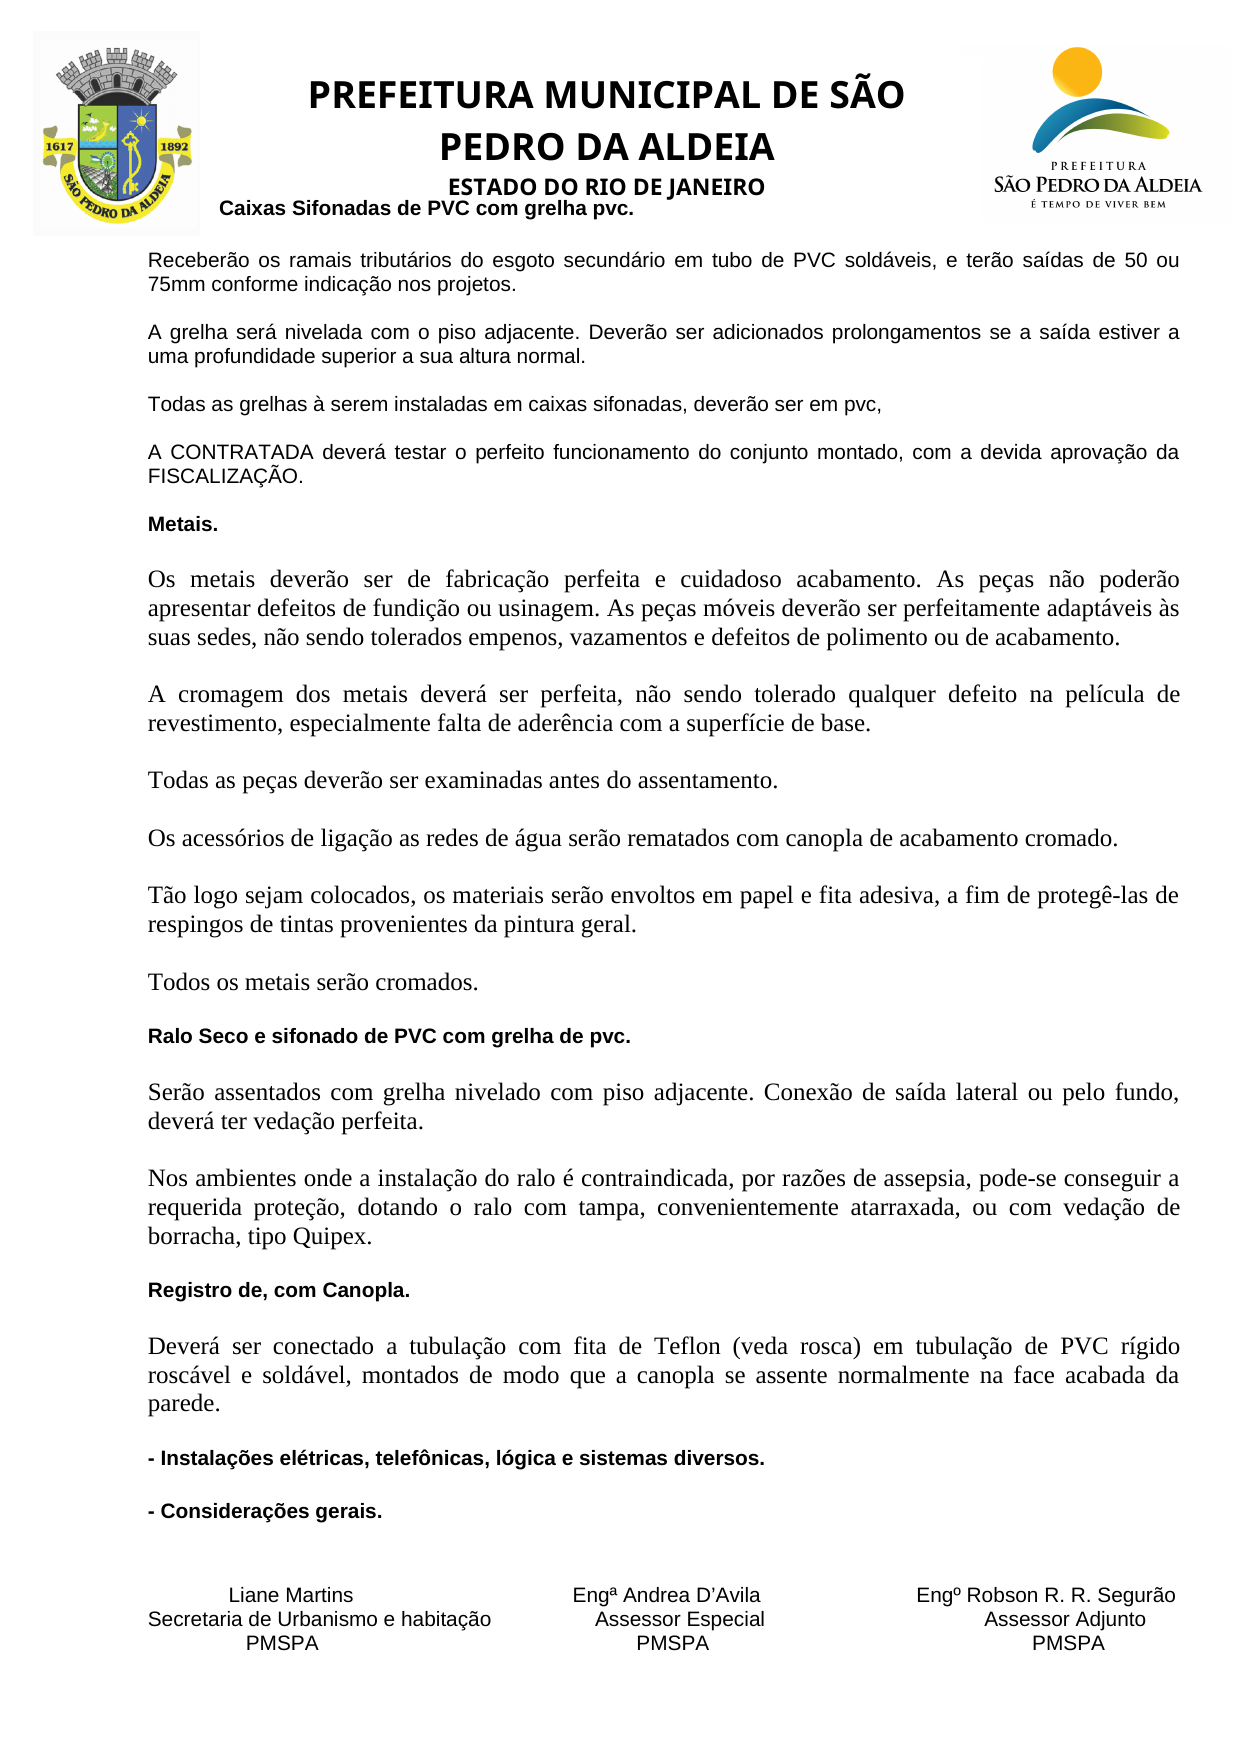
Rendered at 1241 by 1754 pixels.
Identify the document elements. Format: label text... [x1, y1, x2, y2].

text Todas as peças deverão ser examinadas antes do assentamento. [148, 766, 1181, 794]
text Todas as grelhas à serem instaladas em caixas sifonadas, deverão ser em pvc, [148, 392, 1181, 416]
text A CONTRATADA deverá testar o perfeito funcionamento do conjunto montado, com a devida aprovação da FISCALIZAÇÃO. [148, 440, 1181, 488]
text A grelha será nivelada com o piso adjacente. Deverão ser adicionados prolongamentos se a saída estiver a uma profundidade superior a sua altura normal. [148, 320, 1181, 368]
text Ralo Seco e sifonado de PVC com grelha de pvc. [148, 1024, 1181, 1048]
text Nos ambientes onde a instalação do ralo é contraindicada, por razões de assepsia, pode-se conseguir a requerida proteção, dotando o ralo com tampa, convenientemente atarraxada, ou com vedação de borracha, tipo Quipex. [148, 1163, 1181, 1249]
text - Considerações gerais. [148, 1499, 1181, 1523]
text Receberão os ramais tributários do esgoto secundário em tubo de PVC soldáveis, e terão saídas de 50 ou 75mm conforme indicação nos projetos. [148, 248, 1181, 296]
text Registro de, com Canopla. [148, 1278, 1181, 1302]
picture [33, 31, 201, 236]
text Tão logo sejam colocados, os materiais serão envoltos em papel e fita adesiva, a fim de protegê-las de respingos de tintas provenientes da pintura geral. [148, 881, 1181, 938]
text Todos os metais serão cromados. [148, 967, 1181, 996]
text Metais. [148, 512, 1181, 536]
text Os acessórios de ligação as redes de água serão rematados com canopla de acabamento cromado. [148, 823, 1181, 852]
text Caixas Sifonadas de PVC com grelha pvc. [148, 195, 1181, 219]
text A cromagem dos metais deverá ser perfeita, não sendo tolerado qualquer defeito na película de revestimento, especialmente falta de aderência com a superfície de base. [148, 679, 1181, 737]
text Os metais deverão ser de fabricação perfeita e cuidadoso acabamento. As peças não poderão apresentar defeitos de fundição ou usinagem. As peças móveis deverão ser perfeitamente adaptáveis às suas sedes, não sendo tolerados empenos, vazamentos e defeitos de polimento ou de acabamento. [148, 564, 1181, 651]
text Deverá ser conectado a tubulação com fita de Teflon (veda rosca) em tubulação de PVC rígido roscável e soldável, montados de modo que a canopla se assente normalmente na face acabada da parede. [148, 1331, 1181, 1417]
text - Instalações elétricas, telefônicas, lógica e sistemas diversos. [148, 1446, 1181, 1470]
text Serão assentados com grelha nivelado com piso adjacente. Conexão de saída lateral ou pelo fundo, deverá ter vedação perfeita. [148, 1077, 1181, 1134]
picture [959, 43, 1232, 225]
